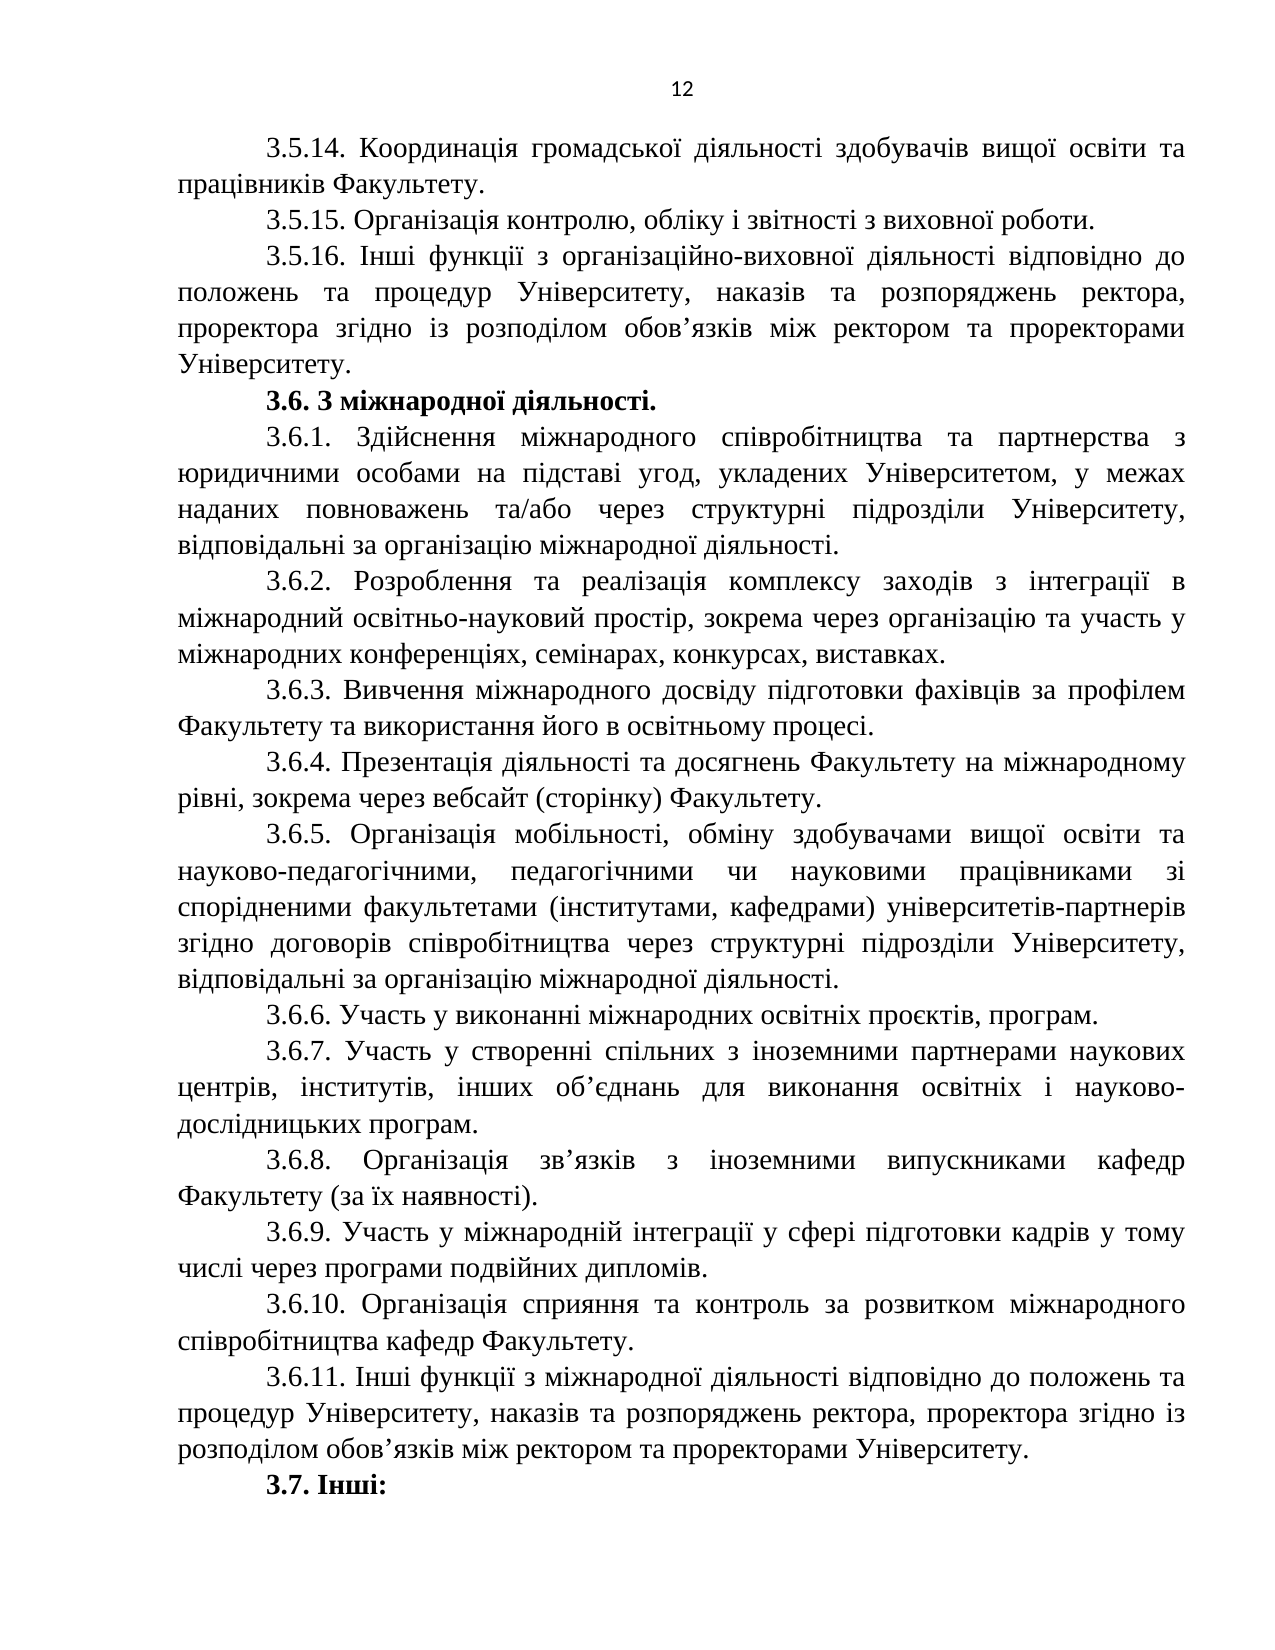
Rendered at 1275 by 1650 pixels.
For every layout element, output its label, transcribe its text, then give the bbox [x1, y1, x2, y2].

text 3.6.1. Здійснення міжнародного співробітництва та партнерства з юридичними особами на підставі угод, укладених Університетом, у межах наданих повноважень та/або через структурні підрозділи Університету, відповідальні за організацію міжнародної діяльності. [177, 419, 1186, 561]
text 3.6.2. Розроблення та реалізація комплексу заходів з інтеграції в міжнародний освітньо-науковий простір, зокрема через організацію та участь у міжнародних конференціях, семінарах, конкурсах, виставках. [177, 563, 1186, 669]
text 3.6. З міжнародної діяльності. [177, 383, 1186, 416]
text 3.7. Інші: [177, 1467, 1186, 1501]
text 3.5.16. Інші функції з організаційно-виховної діяльності відповідно до положень та процедур Університету, наказів та розпоряджень ректора, проректора згідно із розподілом обов’язків між ректором та проректорами Університету. [177, 238, 1186, 380]
text 3.5.14. Координація громадської діяльності здобувачів вищої освіти та працівників Факультету. [177, 130, 1186, 199]
text 3.6.5. Організація мобільності, обміну здобувачами вищої освіти та науково-педагогічними, педагогічними чи науковими працівниками зі спорідненими факультетами (інститутами, кафедрами) університетів-партнерів згідно договорів співробітництва через структурні підрозділи Університету, відповідальні за організацію міжнародної діяльності. [177, 817, 1186, 995]
text 3.6.6. Участь у виконанні міжнародних освітніх проєктів, програм. [177, 997, 1186, 1031]
text 3.6.3. Вивчення міжнародного досвіду підготовки фахівців за профілем Факультету та використання його в освітньому процесі. [177, 672, 1186, 742]
text 3.5.15. Організація контролю, обліку і звітності з виховної роботи. [177, 202, 1186, 236]
text 3.6.7. Участь у створенні спільних з іноземними партнерами наукових центрів, інститутів, інших об’єднань для виконання освітніх і науково-дослідницьких програм. [177, 1033, 1186, 1139]
text 3.6.8. Організація зв’язків з іноземними випускниками кафедр Факультету (за їх наявності). [177, 1142, 1186, 1212]
text 3.6.11. Інші функції з міжнародної діяльності відповідно до положень та процедур Університету, наказів та розпоряджень ректора, проректора згідно із розподілом обов’язків між ректором та проректорами Університету. [177, 1359, 1186, 1464]
text 3.6.10. Організація сприяння та контроль за розвитком міжнародного співробітництва кафедр Факультету. [177, 1286, 1186, 1356]
text 3.6.9. Участь у міжнародній інтеграції у сфері підготовки кадрів у тому числі через програми подвійних дипломів. [177, 1214, 1186, 1284]
text 3.6.4. Презентація діяльності та досягнень Факультету на міжнародному рівні, зокрема через вебсайт (сторінку) Факультету. [177, 744, 1186, 814]
